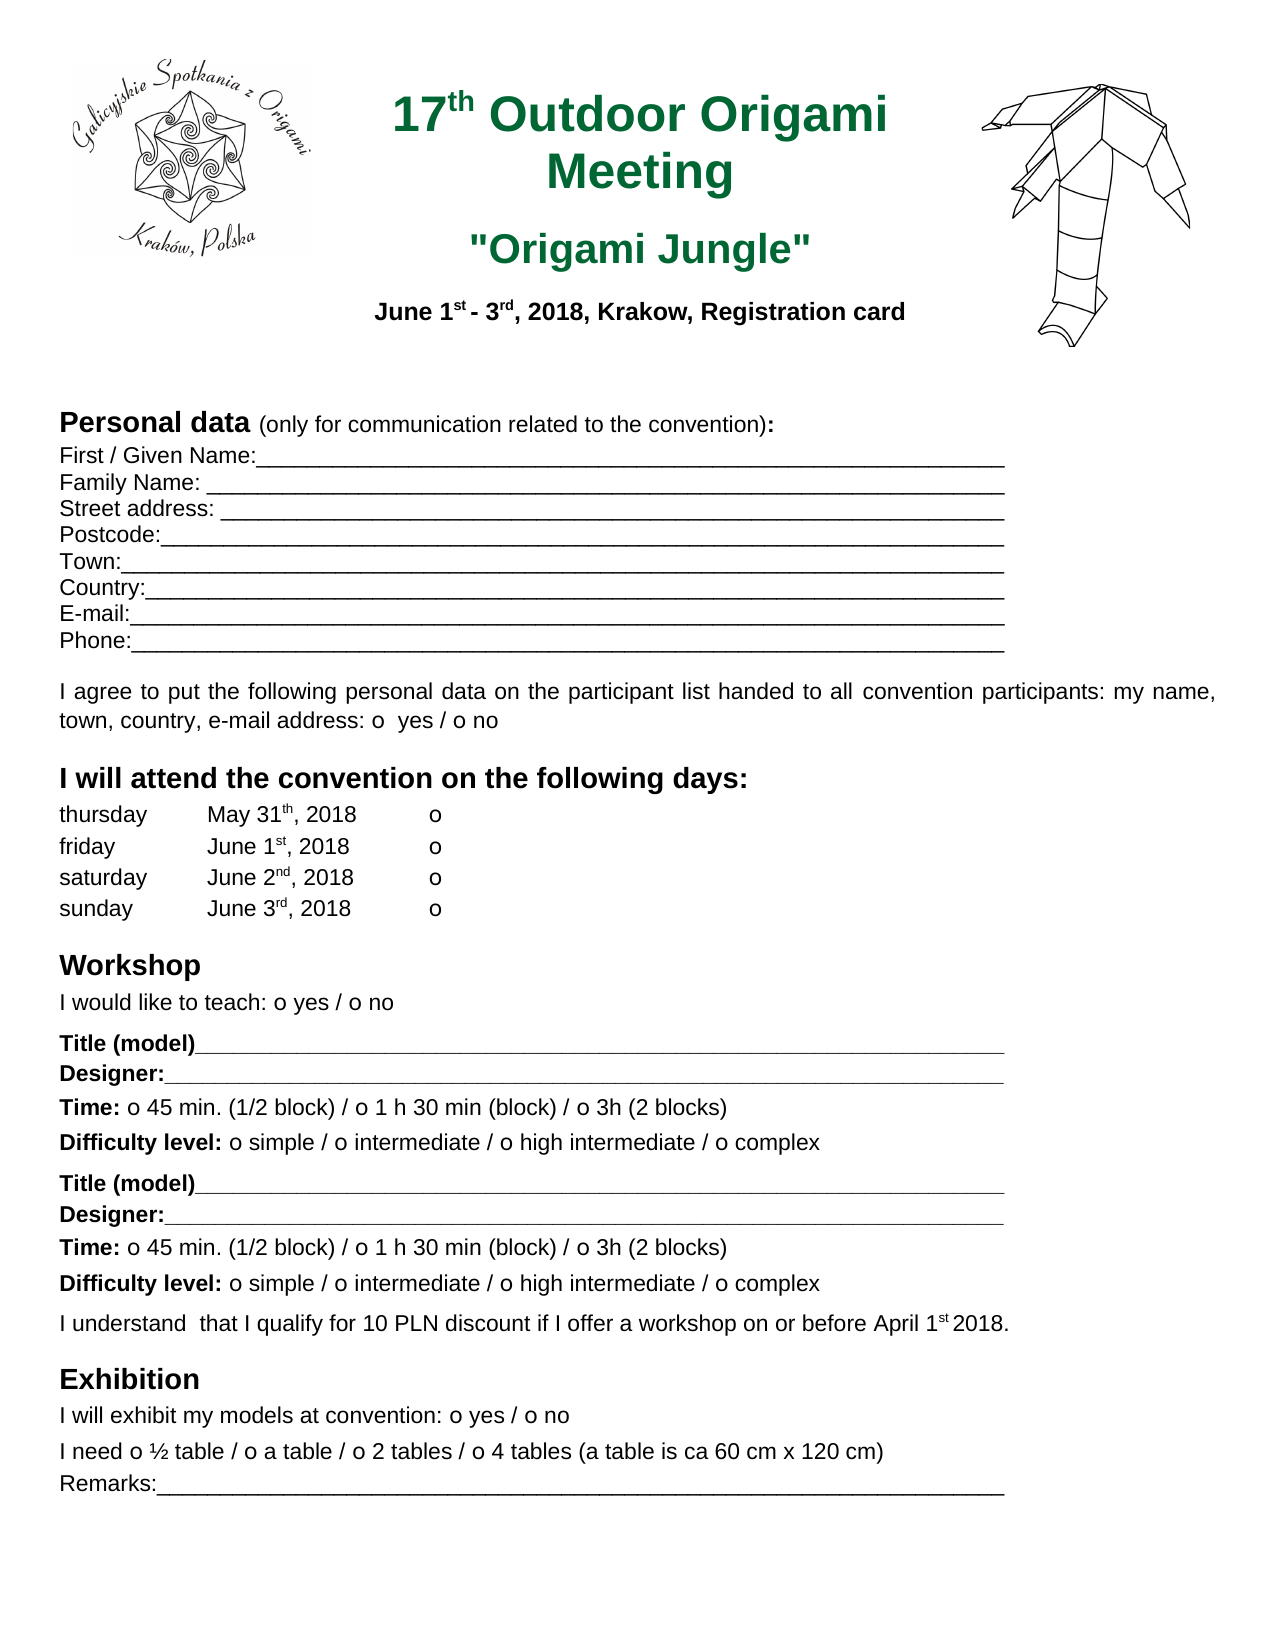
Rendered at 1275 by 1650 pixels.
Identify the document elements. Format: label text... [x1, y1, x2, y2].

table_header [59, 59, 324, 351]
text Family Name: [59, 469, 1216, 495]
text thursday May 31th, 2018 o [59, 798, 1216, 830]
picture [72, 59, 311, 257]
text Country: [59, 574, 1216, 600]
text saturday June 2nd, 2018 o [59, 861, 1216, 892]
text Phone: [59, 627, 1216, 653]
text I understand that I qualify for 10 PLN discount if I offer a workshop on or before April 1st 2018. [59, 1310, 1216, 1337]
table_header 17th Outdoor Origami Meeting "Origami Jungle" June 1st - 3rd, 2018, Krakow, Registration card [324, 59, 956, 351]
text Workshop [59, 948, 1216, 982]
text Difficulty level: o simple / o intermediate / o high intermediate / o complex [59, 1267, 1216, 1298]
text Town: [59, 548, 1216, 574]
text E-mail: [59, 600, 1216, 627]
text I will attend the convention on the following days: [59, 761, 1216, 794]
text Postcode: [59, 521, 1216, 548]
text Designer: [59, 1201, 1216, 1227]
text I will exhibit my models at convention: o yes / o no [59, 1399, 1216, 1431]
text Difficulty level: o simple / o intermediate / o high intermediate / o complex [59, 1126, 1216, 1158]
text Title (model) [59, 1170, 1216, 1196]
text I agree to put the following personal data on the participant list handed to all convention participants: my name, town, country, e-mail address: o yes / o no [59, 678, 1216, 736]
text Time: o 45 min. (1/2 block) / o 1 h 30 min (block) / o 3h (2 blocks) [59, 1091, 1216, 1122]
text Exhibition [59, 1362, 1216, 1395]
text Time: o 45 min. (1/2 block) / o 1 h 30 min (block) / o 3h (2 blocks) [59, 1231, 1216, 1262]
text Street address: [59, 495, 1216, 521]
text Designer: [59, 1060, 1216, 1087]
text Title (model) [59, 1030, 1216, 1056]
table_header [956, 59, 1216, 351]
text I need o ½ table / o a table / o 2 tables / o 4 tables (a table is ca 60 cm x 120 cm) [59, 1435, 1216, 1466]
text friday June 1st, 2018 o [59, 830, 1216, 861]
text First / Given Name: [59, 442, 1216, 469]
text Personal data (only for communication related to the convention): [59, 404, 1216, 438]
picture [981, 84, 1191, 347]
text I would like to teach: o yes / o no [59, 986, 1216, 1017]
text sunday June 3rd, 2018 o [59, 892, 1216, 923]
text Remarks: [59, 1470, 1216, 1497]
